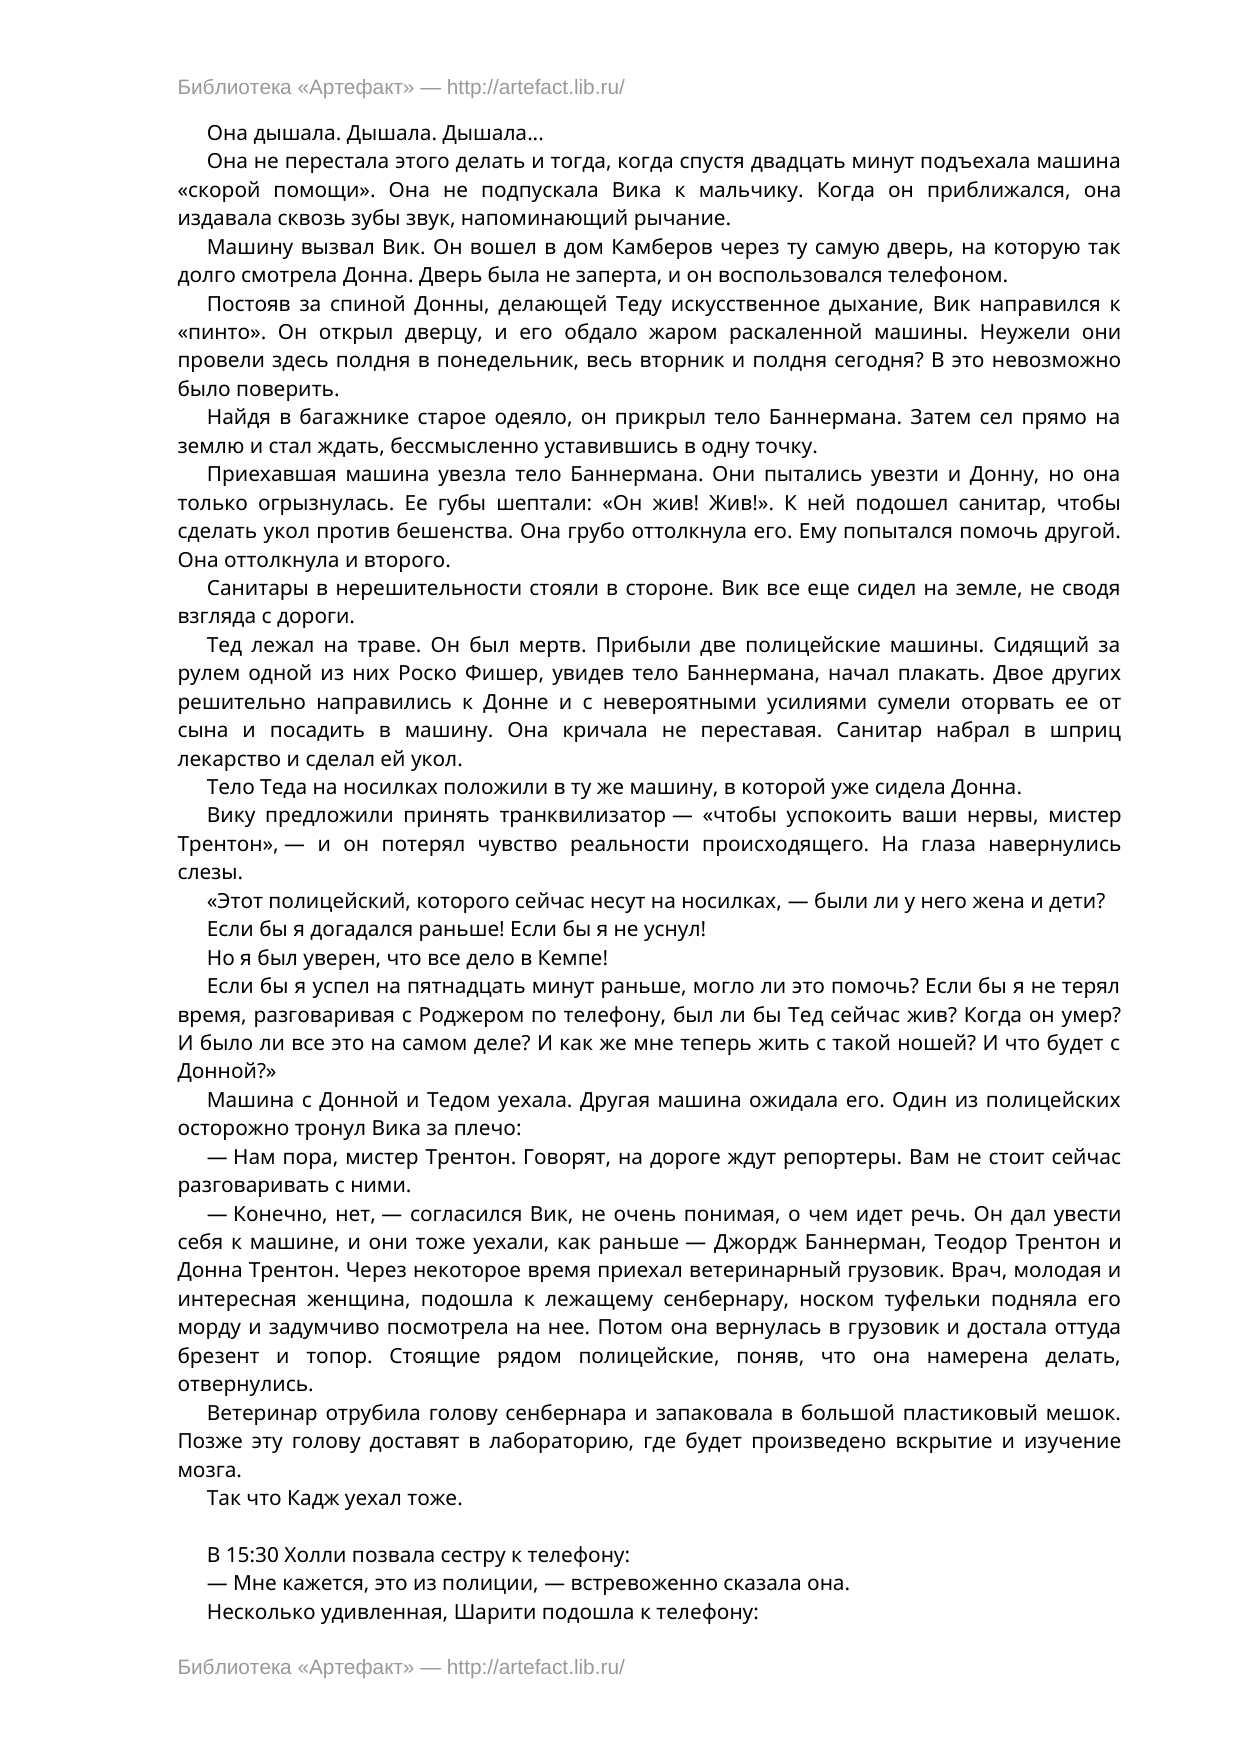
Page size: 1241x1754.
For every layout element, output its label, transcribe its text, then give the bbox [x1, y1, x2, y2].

text Тед лежал на траве. Он был мертв. Прибыли две полицейские машины. Сидящий за рулем одной из них Роско Фишер, увидев тело Баннермана, начал плакать. Двое других решительно направились к Донне и с невероятными усилиями сумели оторвать ее от сына и посадить в машину. Она кричала не переставая. Санитар набрал в шприц лекарство и сделал ей укол. [177, 630, 1122, 772]
text Если бы я успел на пятнадцать минут раньше, могло ли это помочь? Если бы я не терял время, разговаривая с Роджером по телефону, был ли бы Тед сейчас жив? Когда он умер? И было ли все это на самом деле? И как же мне теперь жить с такой ношей? И что будет с Донной?» [177, 971, 1122, 1085]
text Машину вызвал Вик. Он вошел в дом Камберов через ту самую дверь, на которую так долго смотрела Донна. Дверь была не заперта, и он воспользовался телефоном. [177, 232, 1122, 289]
text Санитары в нерешительности стояли в стороне. Вик все еще сидел на земле, не сводя взгляда с дороги. [177, 573, 1122, 630]
text «Этот полицейский, которого сейчас несут на носилках, — были ли у него жена и дети? [177, 886, 1122, 914]
text Так что Кадж уехал тоже. [177, 1483, 1122, 1512]
text Тело Теда на носилках положили в ту же машину, в которой уже сидела Донна. [177, 772, 1122, 801]
text Постояв за спиной Донны, делающей Теду искусственное дыхание, Вик направился к «пинто». Он открыл дверцу, и его обдало жаром раскаленной машины. Неужели они провели здесь полдня в понедельник, весь вторник и полдня сегодня? В это невозможно было поверить. [177, 289, 1122, 402]
text Вику предложили принять транквилизатор — «чтобы успокоить ваши нервы, мистер Трентон», — и он потерял чувство реальности происходящего. На глаза навернулись слезы. [177, 801, 1122, 886]
text Она дышала. Дышала. Дышала... [177, 118, 1122, 147]
text — Нам пора, мистер Трентон. Говорят, на дороге ждут репортеры. Вам не стоит сейчас разговаривать с ними. [177, 1142, 1122, 1199]
text Если бы я догадался раньше! Если бы я не уснул! [177, 914, 1122, 943]
text Приехавшая машина увезла тело Баннермана. Они пытались увезти и Донну, но она только огрызнулась. Ее губы шептали: «Он жив! Жив!». К ней подошел санитар, чтобы сделать укол против бешенства. Она грубо оттолкнула его. Ему попытался помочь другой. Она оттолкнула и второго. [177, 459, 1122, 573]
text Она не перестала этого делать и тогда, когда спустя двадцать минут подъехала машина «скорой помощи». Она не подпускала Вика к мальчику. Когда он приближался, она издавала сквозь зубы звук, напоминающий рычание. [177, 147, 1122, 232]
text — Конечно, нет, — согласился Вик, не очень понимая, о чем идет речь. Он дал увести себя к машине, и они тоже уехали, как раньше — Джордж Баннерман, Теодор Трентон и Донна Трентон. Через некоторое время приехал ветеринарный грузовик. Врач, молодая и интересная женщина, подошла к лежащему сенбернару, носком туфельки подняла его морду и задумчиво посмотрела на нее. Потом она вернулась в грузовик и достала оттуда брезент и топор. Стоящие рядом полицейские, поняв, что она намерена делать, отвернулись. [177, 1199, 1122, 1398]
text Ветеринар отрубила голову сенбернара и запаковала в большой пластиковый мешок. Позже эту голову доставят в лабораторию, где будет произведено вскрытие и изучение мозга. [177, 1398, 1122, 1483]
text — Мне кажется, это из полиции, — встревоженно сказала она. [177, 1568, 1122, 1597]
text В 15:30 Холли позвала сестру к телефону: [177, 1540, 1122, 1568]
text Но я был уверен, что все дело в Кемпе! [177, 943, 1122, 971]
text Несколько удивленная, Шарити подошла к телефону: [177, 1597, 1122, 1625]
text Машина с Донной и Тедом уехала. Другая машина ожидала его. Один из полицейских осторожно тронул Вика за плечо: [177, 1085, 1122, 1142]
text Найдя в багажнике старое одеяло, он прикрыл тело Баннермана. Затем сел прямо на землю и стал ждать, бессмысленно уставившись в одну точку. [177, 402, 1122, 459]
